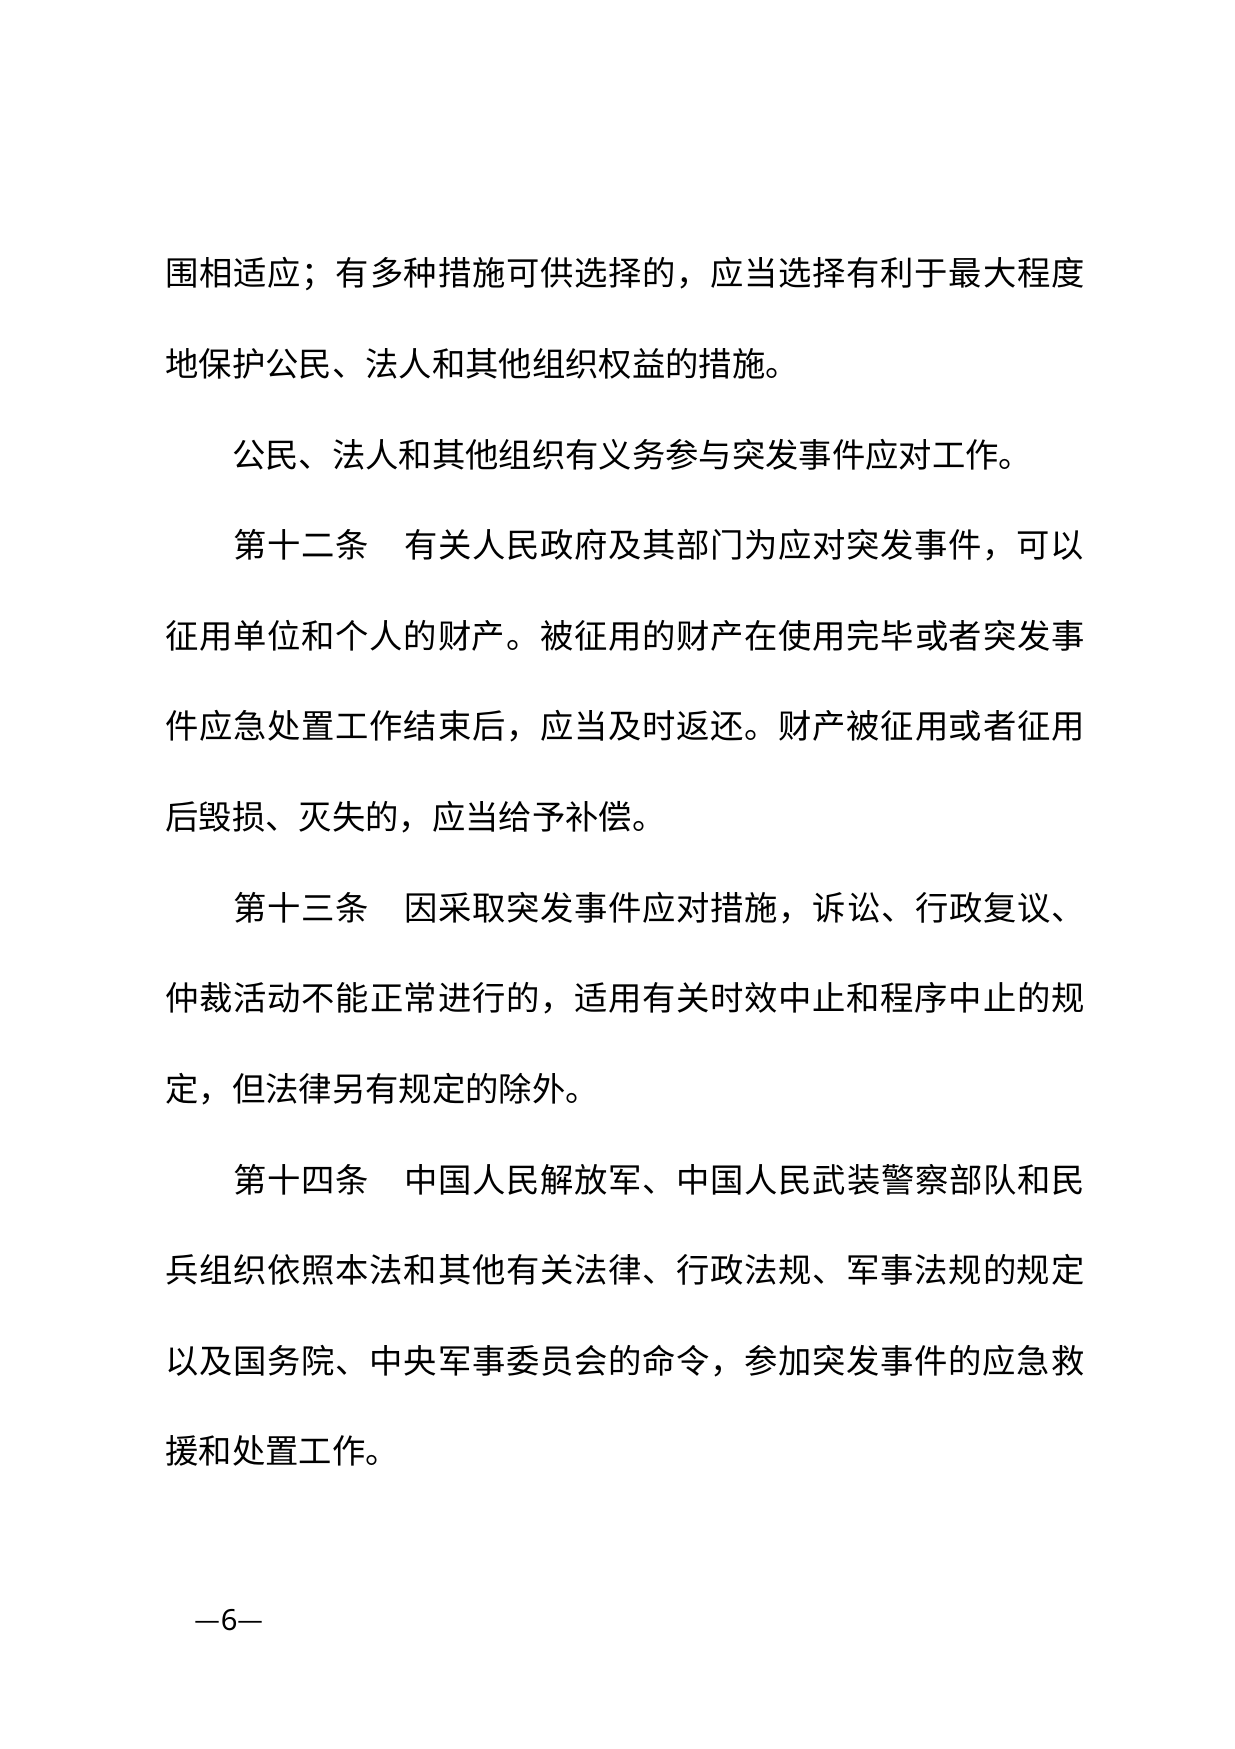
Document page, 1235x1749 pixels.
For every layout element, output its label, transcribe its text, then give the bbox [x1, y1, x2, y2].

text 第十四条 中国人民解放军、中国人民武装警察部队和民兵组织依照本法和其他有关法律、行政法规、军事法规的规定以及国务院、中央军事委员会的命令，参加突发事件的应急救援和处置工作。 [165, 1132, 1087, 1495]
text 第十二条 有关人民政府及其部门为应对突发事件，可以征用单位和个人的财产。被征用的财产在使用完毕或者突发事件应急处置工作结束后，应当及时返还。财产被征用或者征用后毁损、灭失的，应当给予补偿。 [165, 498, 1087, 860]
text 公民、法人和其他组织有义务参与突发事件应对工作。 [165, 407, 1087, 498]
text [165, 226, 1087, 407]
text 第十三条 因采取突发事件应对措施，诉讼、行政复议、仲裁活动不能正常进行的，适用有关时效中止和程序中止的规定，但法律另有规定的除外。 [165, 860, 1087, 1132]
